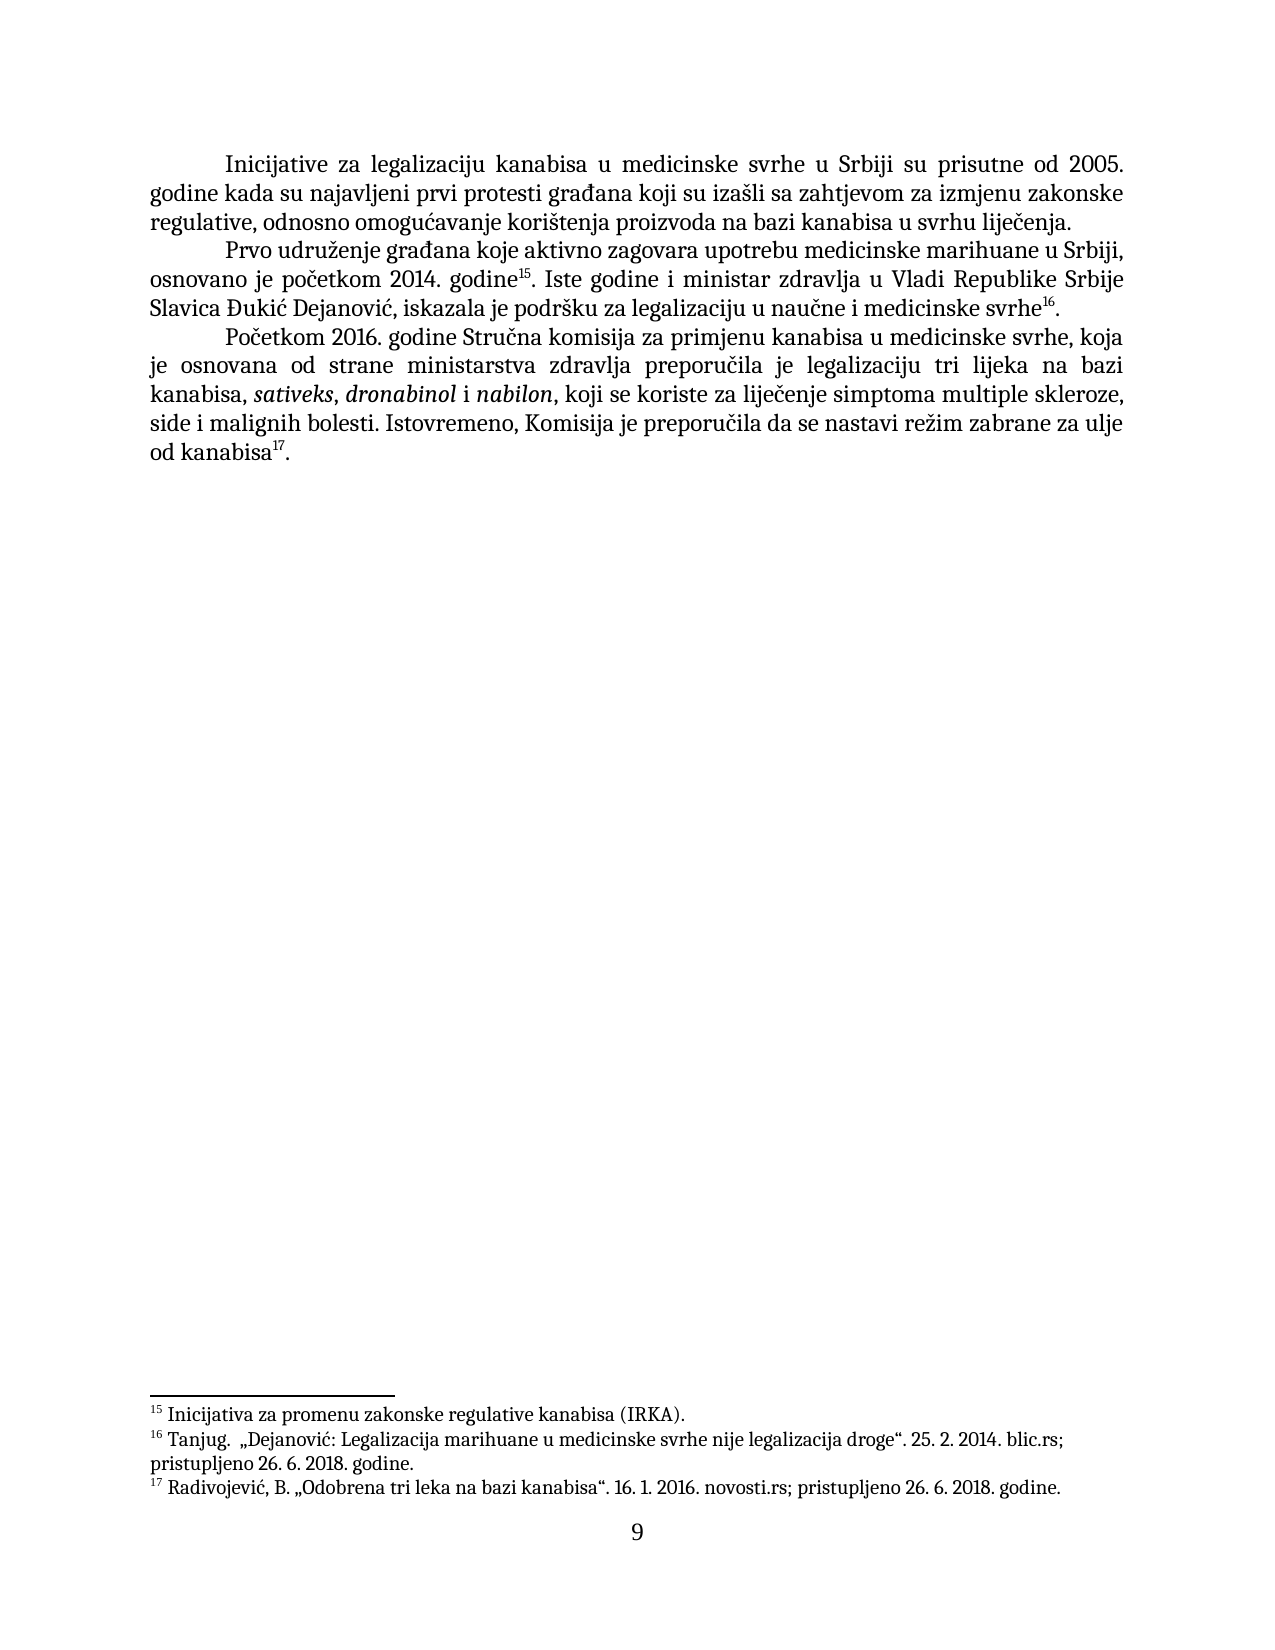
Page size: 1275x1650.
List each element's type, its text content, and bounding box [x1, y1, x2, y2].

text Inicijative za legalizaciju kanabisa u medicinske svrhe u Srbiji su prisutne od 2005. godine kada su najavljeni prvi protesti građana koji su izašli sa zahtjevom za izmjenu zakonske regulative, odnosno omogućavanje korištenja proizvoda na bazi kanabisa u svrhu liječenja. [150, 150, 1125, 236]
text Početkom 2016. godine Stručna komisija za primjenu kanabisa u medicinske svrhe, koja je osnovana od strane ministarstva zdravlja preporučila je legalizaciju tri lijeka na bazi kanabisa, sativeks, dronabinol i nabilon, koji se koriste za liječenje simptoma multiple skleroze, side i malignih bolesti. Istovremeno, Komisija je preporučila da se nastavi režim zabrane za ulje od kanabisa. [150, 322, 1125, 466]
text Prvo udruženje građana koje aktivno zagovara upotrebu medicinske marihuane u Srbiji, osnovano je početkom 2014. godine. Iste godine i ministar zdravlja u Vladi Republike Srbije Slavica Đukić Dejanović, iskazala je podršku za legalizaciju u naučne i medicinske svrhe. [150, 236, 1125, 322]
